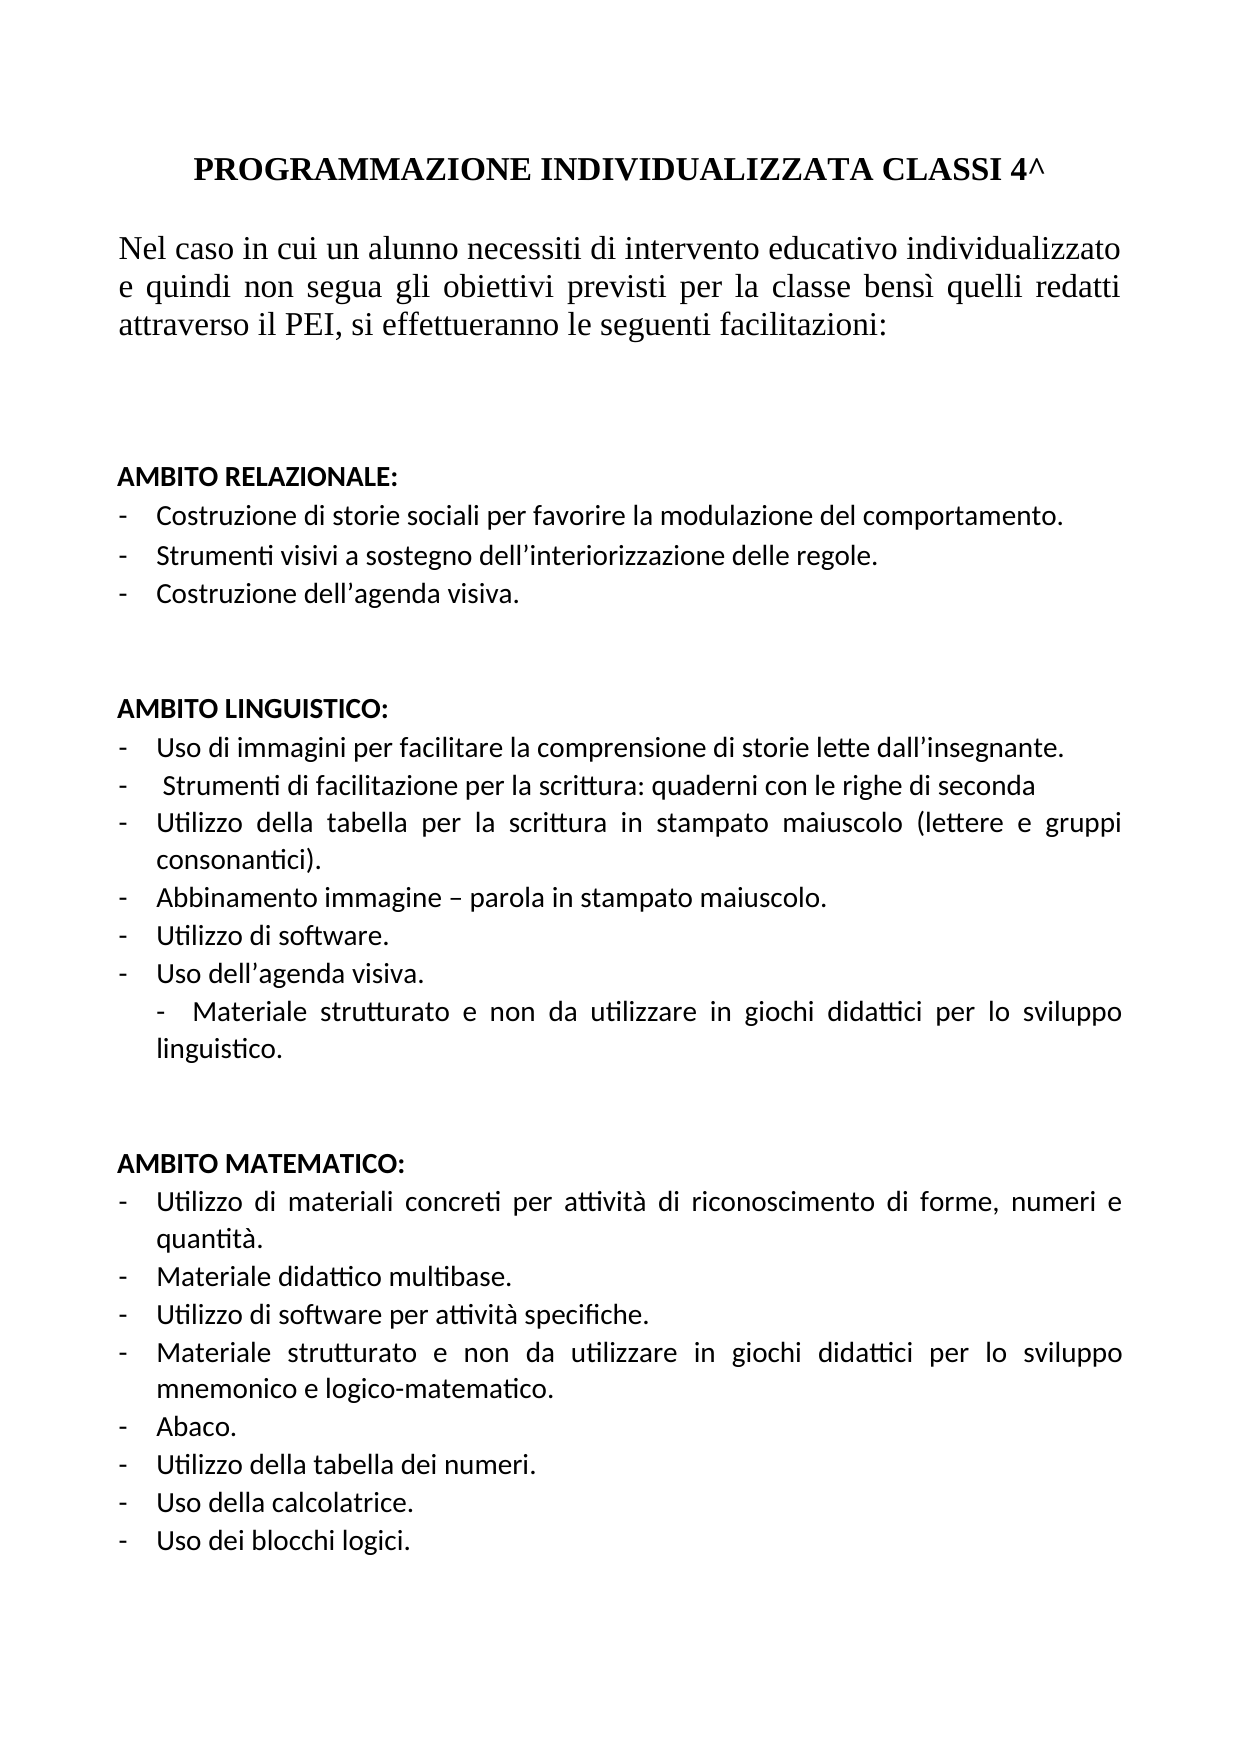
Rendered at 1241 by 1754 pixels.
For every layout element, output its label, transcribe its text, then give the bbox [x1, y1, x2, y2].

list Costruzione di storie sociali per favorire la modulazione del comportamento. [118, 497, 1123, 532]
list Abbinamento immagine – parola in stampato maiuscolo. [118, 879, 1123, 915]
list Utilizzo di materiali concreti per attività di riconoscimento di forme, numeri e quantità. [118, 1183, 1123, 1256]
list Uso dei blocchi logici. [118, 1522, 1123, 1558]
text AMBITO RELAZIONALE: [117, 458, 1123, 494]
list Uso della calcolatrice. [118, 1484, 1123, 1520]
list Utilizzo della tabella per la scrittura in stampato maiuscolo (lettere e gruppi consonantici). [118, 804, 1123, 877]
list Uso di immagini per facilitare la comprensione di storie lette dall’insegnante. [118, 729, 1123, 764]
list Utilizzo della tabella dei numeri. [118, 1446, 1123, 1482]
list Strumenti visivi a sostegno dell’interiorizzazione delle regole. [118, 537, 1123, 572]
list Materiale strutturato e non da utilizzare in giochi didattici per lo sviluppo linguistico. [156, 993, 1123, 1066]
list Materiale didattico multibase. [118, 1258, 1123, 1293]
text Nel caso in cui un alunno necessiti di intervento educativo individualizzato e quindi non segua gli obiettivi previsti per la classe bensì quelli redatti attraverso il PEI, si effettueranno le seguenti facilitazioni: [118, 229, 1122, 343]
list Abaco. [118, 1408, 1123, 1444]
text AMBITO MATEMATICO: [117, 1145, 1123, 1181]
text PROGRAMMAZIONE INDIVIDUALIZZATA CLASSI 4^ [118, 149, 1122, 187]
list Utilizzo di software. [118, 917, 1123, 953]
text AMBITO LINGUISTICO: [117, 690, 1123, 726]
list Utilizzo di software per attività specifiche. [118, 1296, 1123, 1331]
list Strumenti di facilitazione per la scrittura: quaderni con le righe di seconda [118, 767, 1123, 802]
list Materiale strutturato e non da utilizzare in giochi didattici per lo sviluppo mnemonico e logico-matematico. [118, 1334, 1123, 1406]
list Uso dell’agenda visiva. [118, 955, 1123, 991]
list Costruzione dell’agenda visiva. [118, 575, 1123, 611]
